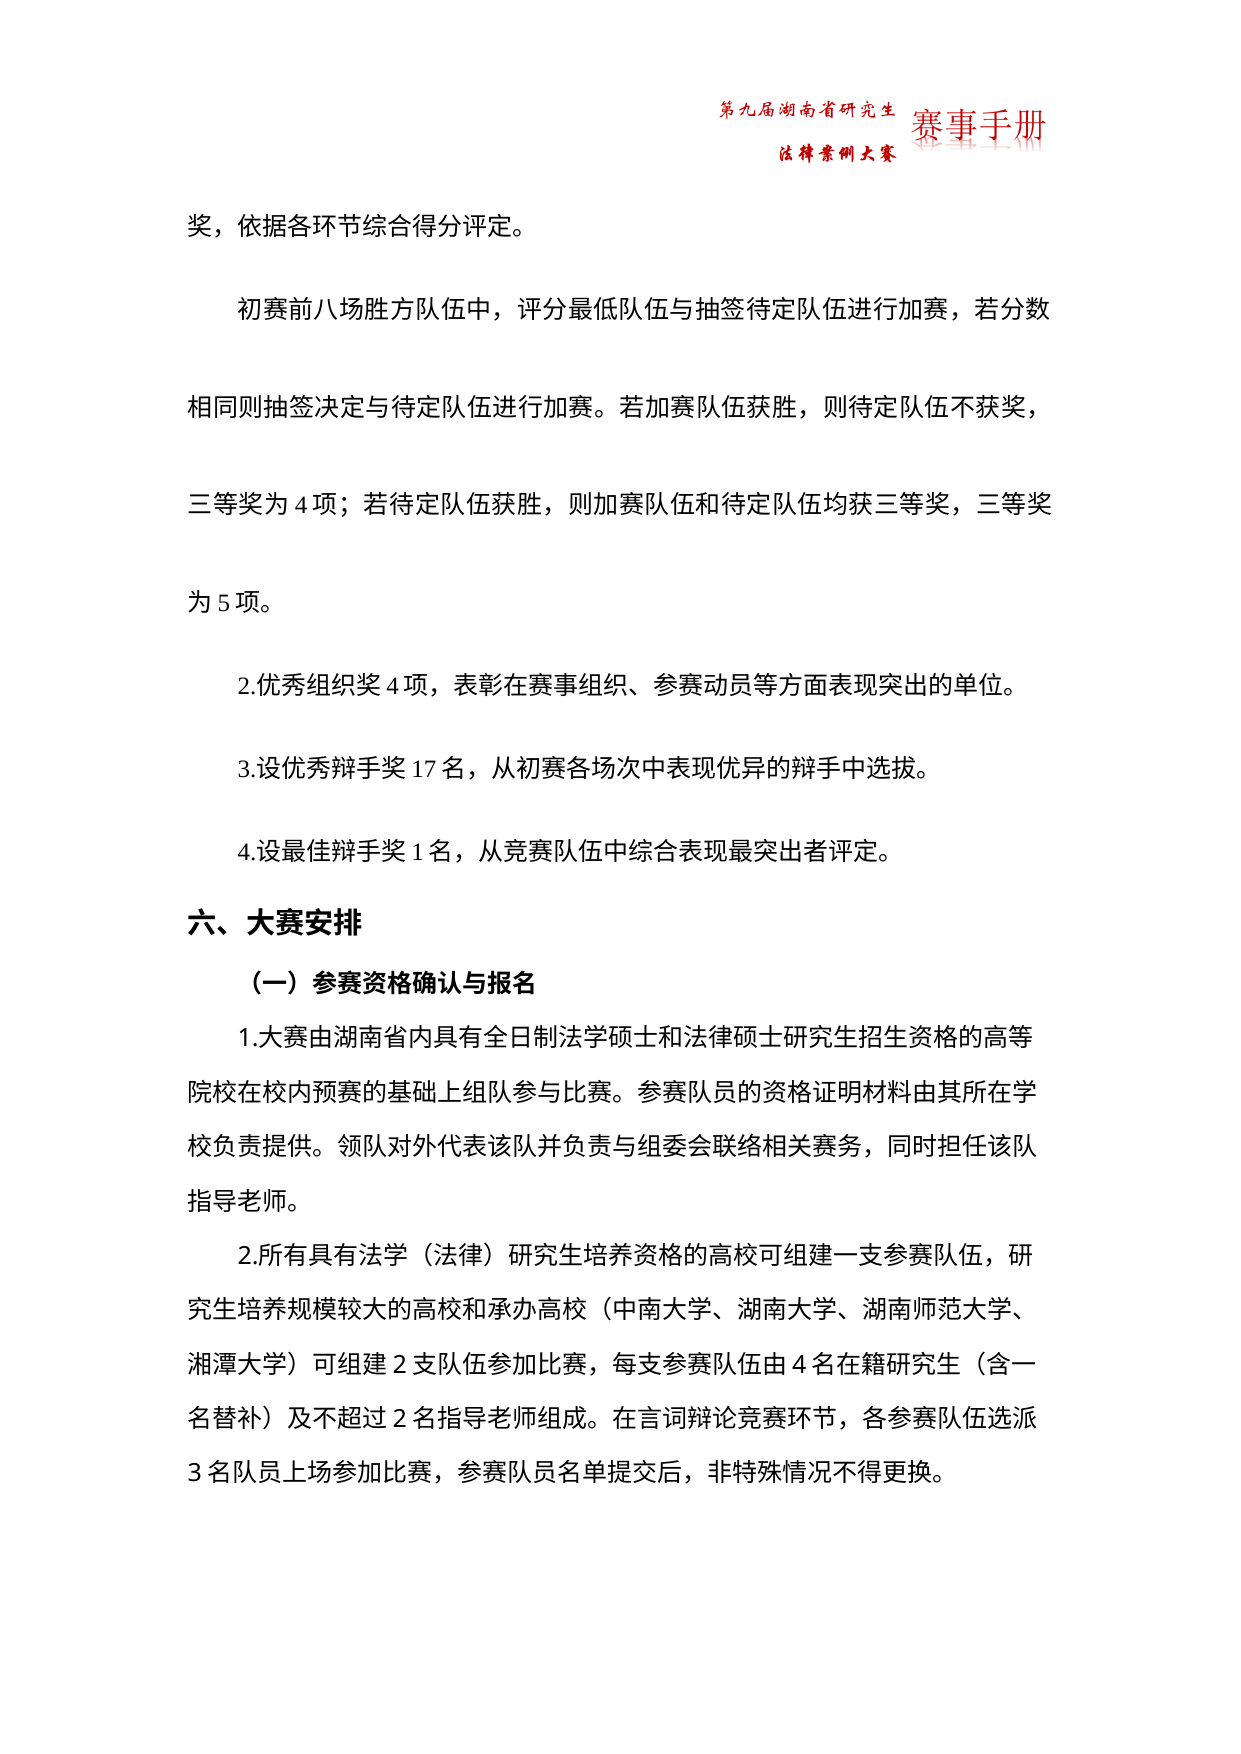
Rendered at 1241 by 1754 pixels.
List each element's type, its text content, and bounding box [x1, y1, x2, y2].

text （一）参赛资格确认与报名 [187, 963, 1053, 1000]
text 初赛前八场胜方队伍中，评分最低队伍与抽签待定队伍进行加赛，若分数相同则抽签决定与待定队伍进行加赛。若加赛队伍获胜，则待定队伍不获奖，三等奖为4项；若待定队伍获胜，则加赛队伍和待定队伍均获三等奖，三等奖为5项。 [187, 275, 1053, 633]
text 1.优秀团队奖：设2项一等奖（分冠亚军），2项二等奖、4项或5项三等奖，依据各环节综合得分评定。 [187, 192, 1053, 257]
text 1.大赛由湖南省内具有全日制法学硕士和法律硕士研究生招生资格的高等院校在校内预赛的基础上组队参与比赛。参赛队员的资格证明材料由其所在学校负责提供。领队对外代表该队并负责与组委会联络相关赛务，同时担任该队指导老师。 [187, 1018, 1053, 1217]
text 4.设最佳辩手奖1名，从竞赛队伍中综合表现最突出者评定。 [187, 817, 1053, 882]
picture [709, 88, 1053, 178]
text 3.设优秀辩手奖17名，从初赛各场次中表现优异的辩手中选拔。 [187, 734, 1053, 799]
text 2.所有具有法学（法律）研究生培养资格的高校可组建一支参赛队伍，研究生培养规模较大的高校和承办高校（中南大学、湖南大学、湖南师范大学、湘潭大学）可组建2支队伍参加比赛，每支参赛队伍由4名在籍研究生（含一名替补）及不超过2名指导老师组成。在言词辩论竞赛环节，各参赛队伍选派3名队员上场参加比赛，参赛队员名单提交后，非特殊情况不得更换。 [187, 1235, 1053, 1489]
list 大赛安排 [187, 900, 1053, 942]
text 2.优秀组织奖4项，表彰在赛事组织、参赛动员等方面表现突出的单位。 [187, 651, 1053, 716]
